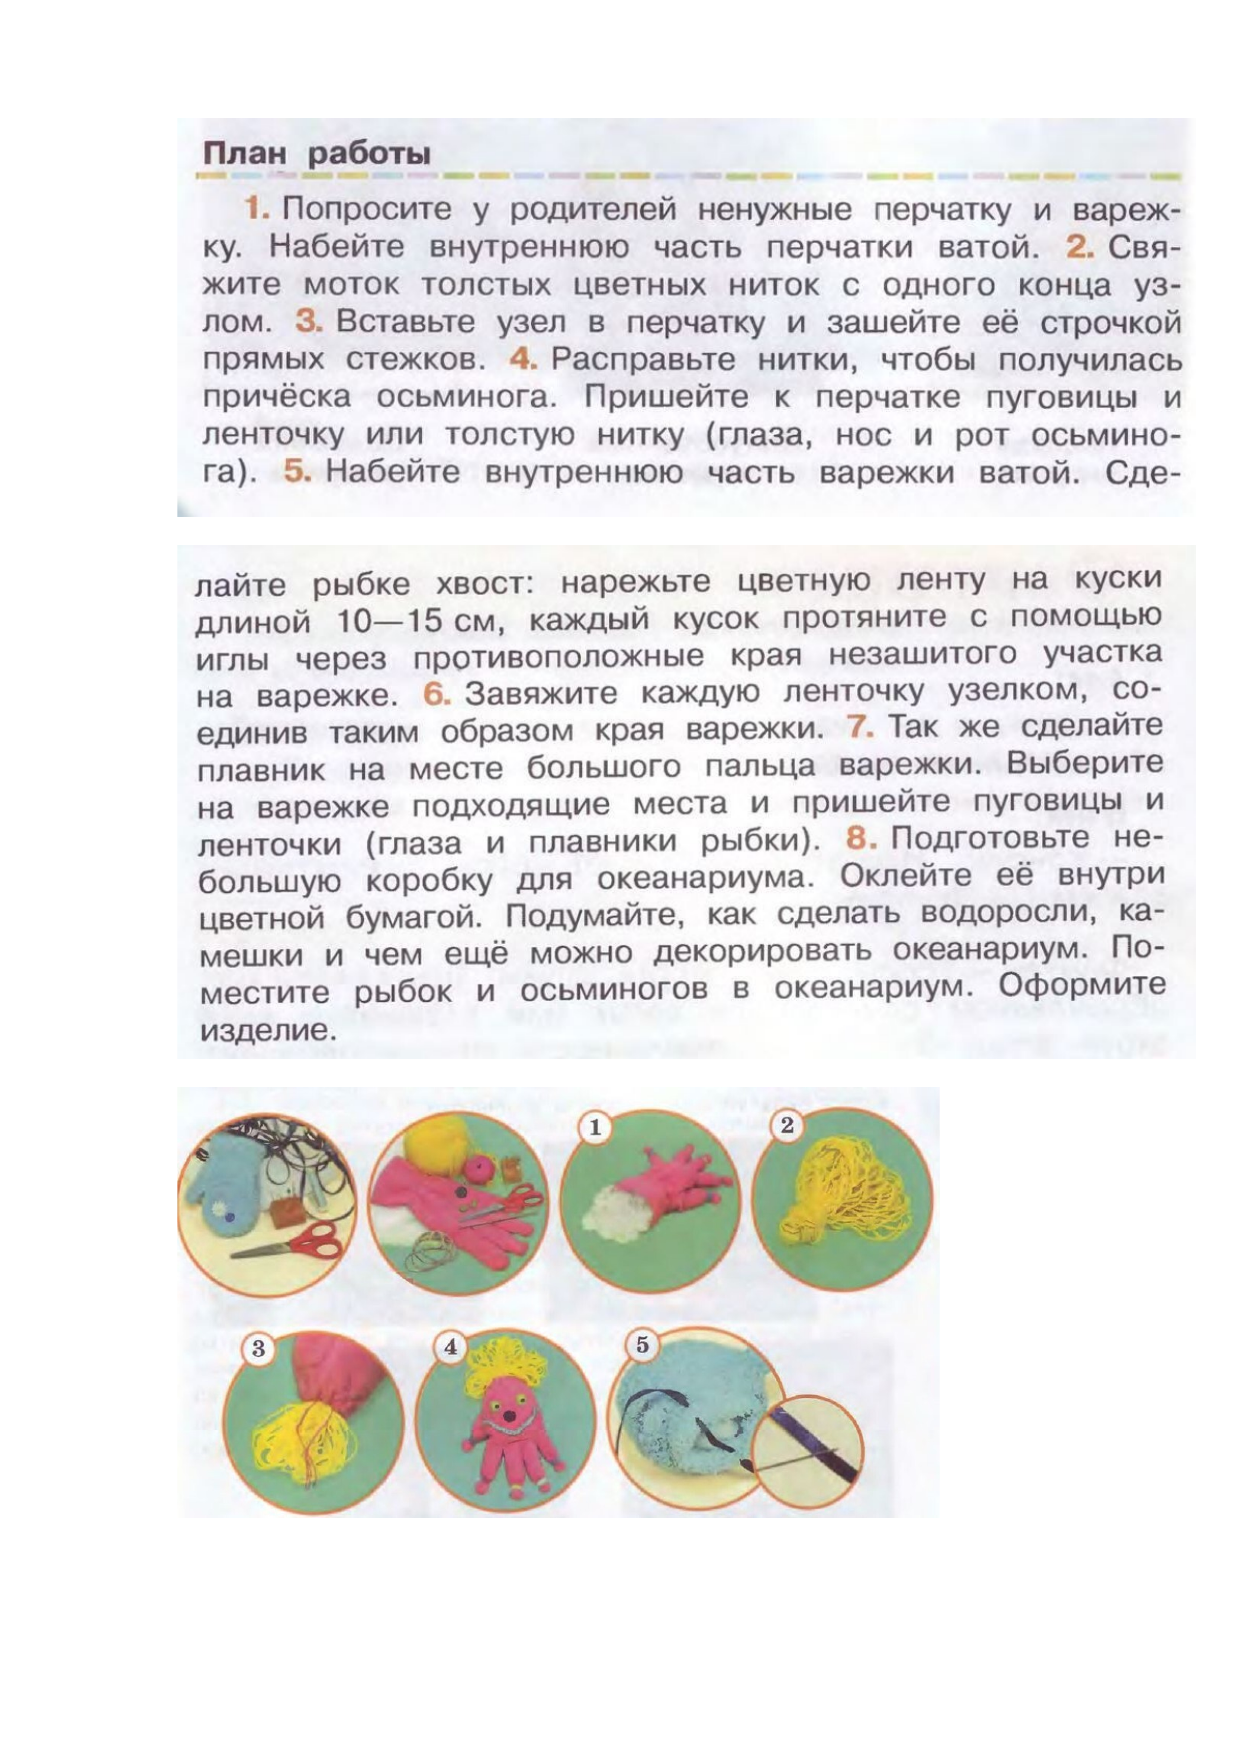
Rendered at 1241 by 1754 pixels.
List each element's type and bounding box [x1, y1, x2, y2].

picture [177, 545, 1196, 1059]
picture [177, 1087, 940, 1518]
picture [177, 118, 1196, 517]
